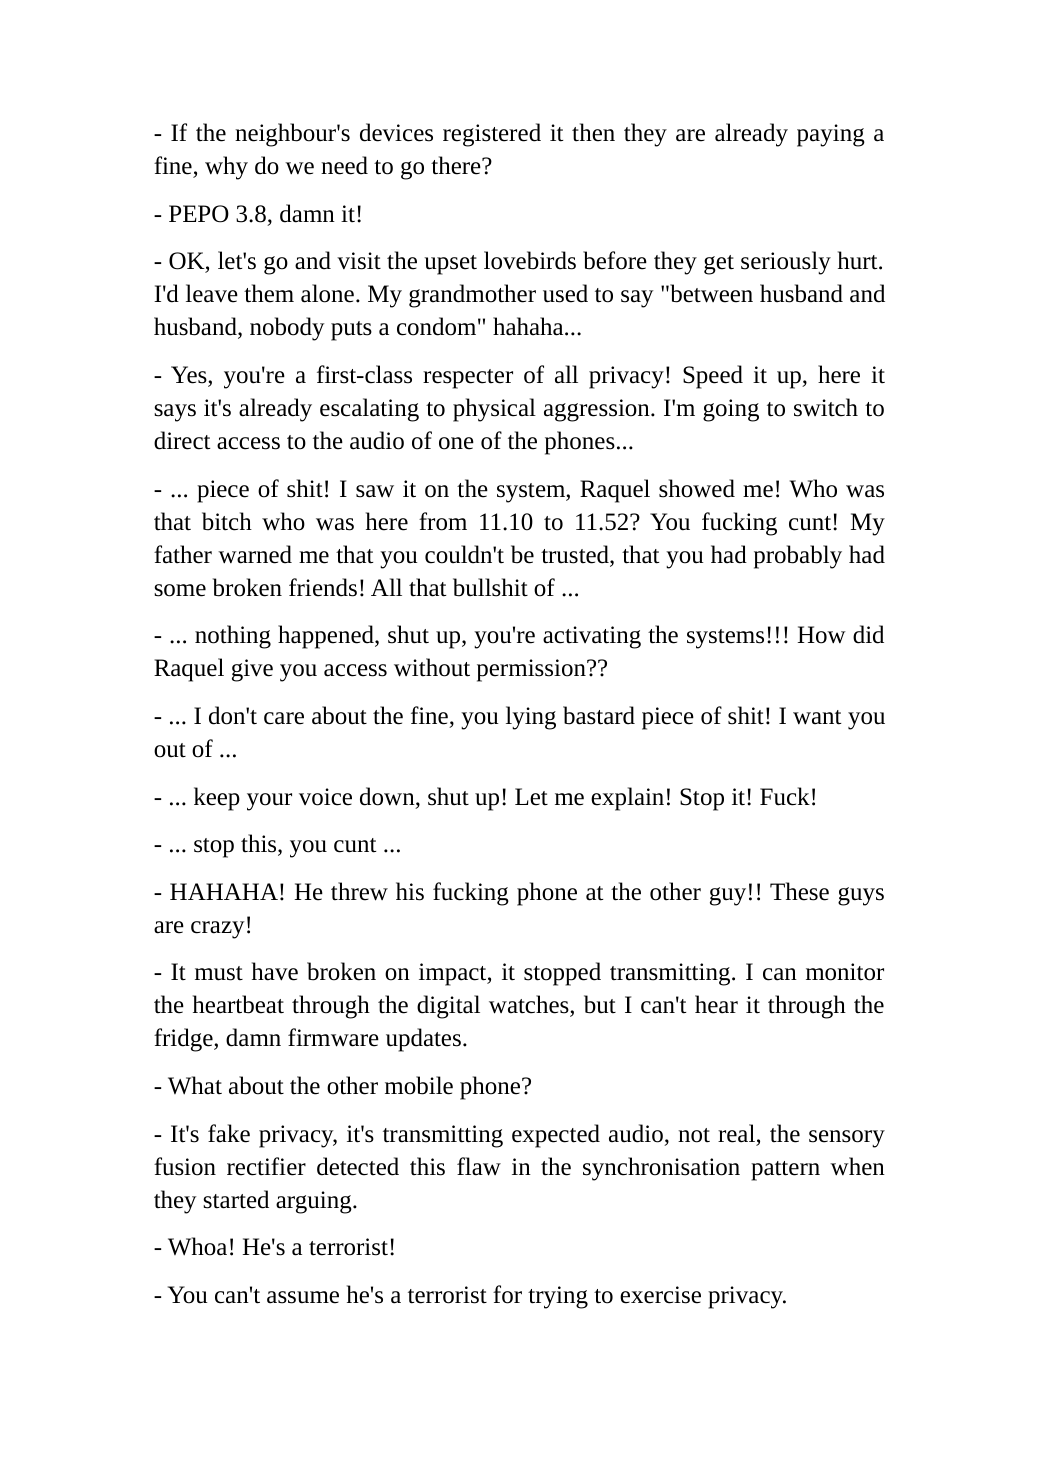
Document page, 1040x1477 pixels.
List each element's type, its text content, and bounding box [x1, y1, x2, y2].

text - HAHAHA! He threw his fucking phone at the other guy!! These guys are crazy! [153, 877, 886, 938]
text - ... piece of shit! I saw it on the system, Raquel showed me! Who was that bitch who was here from 11.10 to 11.52? You fucking cunt! My father warned me that you couldn't be trusted, that you had probably had some broken friends! All that bullshit of ... [153, 474, 886, 601]
text - It's fake privacy, it's transmitting expected audio, not real, the sensory fusion rectifier detected this flaw in the synchronisation pattern when they started arguing. [153, 1119, 886, 1213]
text - ... keep your voice down, shut up! Let me explain! Stop it! Fuck! [153, 782, 886, 810]
text - OK, let's go and visit the upset lovebirds before they get seriously hurt. I'd leave them alone. My grandmother used to say "between husband and husband, nobody puts a condom" hahaha... [153, 246, 886, 341]
text - Whoa! He's a terrorist! [153, 1232, 886, 1261]
text - ... I don't care about the fine, you lying bastard piece of shit! I want you out of ... [153, 701, 886, 763]
text - ... stop this, you cunt ... [153, 829, 886, 858]
text - What about the other mobile phone? [153, 1071, 886, 1100]
text - If the neighbour's devices registered it then they are already paying a fine, why do we need to go there? [153, 118, 886, 180]
text - ... nothing happened, shut up, you're activating the systems!!! How did Raquel give you access without permission?? [153, 620, 886, 682]
text - Yes, you're a first-class respecter of all privacy! Speed it up, here it says it's already escalating to physical aggression. I'm going to switch to direct access to the audio of one of the phones... [153, 360, 886, 455]
text - It must have broken on impact, it stopped transmitting. I can monitor the heartbeat through the digital watches, but I can't hear it through the fridge, damn firmware updates. [153, 957, 886, 1052]
text - PEPO 3.8, damn it! [153, 199, 886, 227]
text - You can't assume he's a terrorist for trying to exercise privacy. [153, 1280, 886, 1309]
